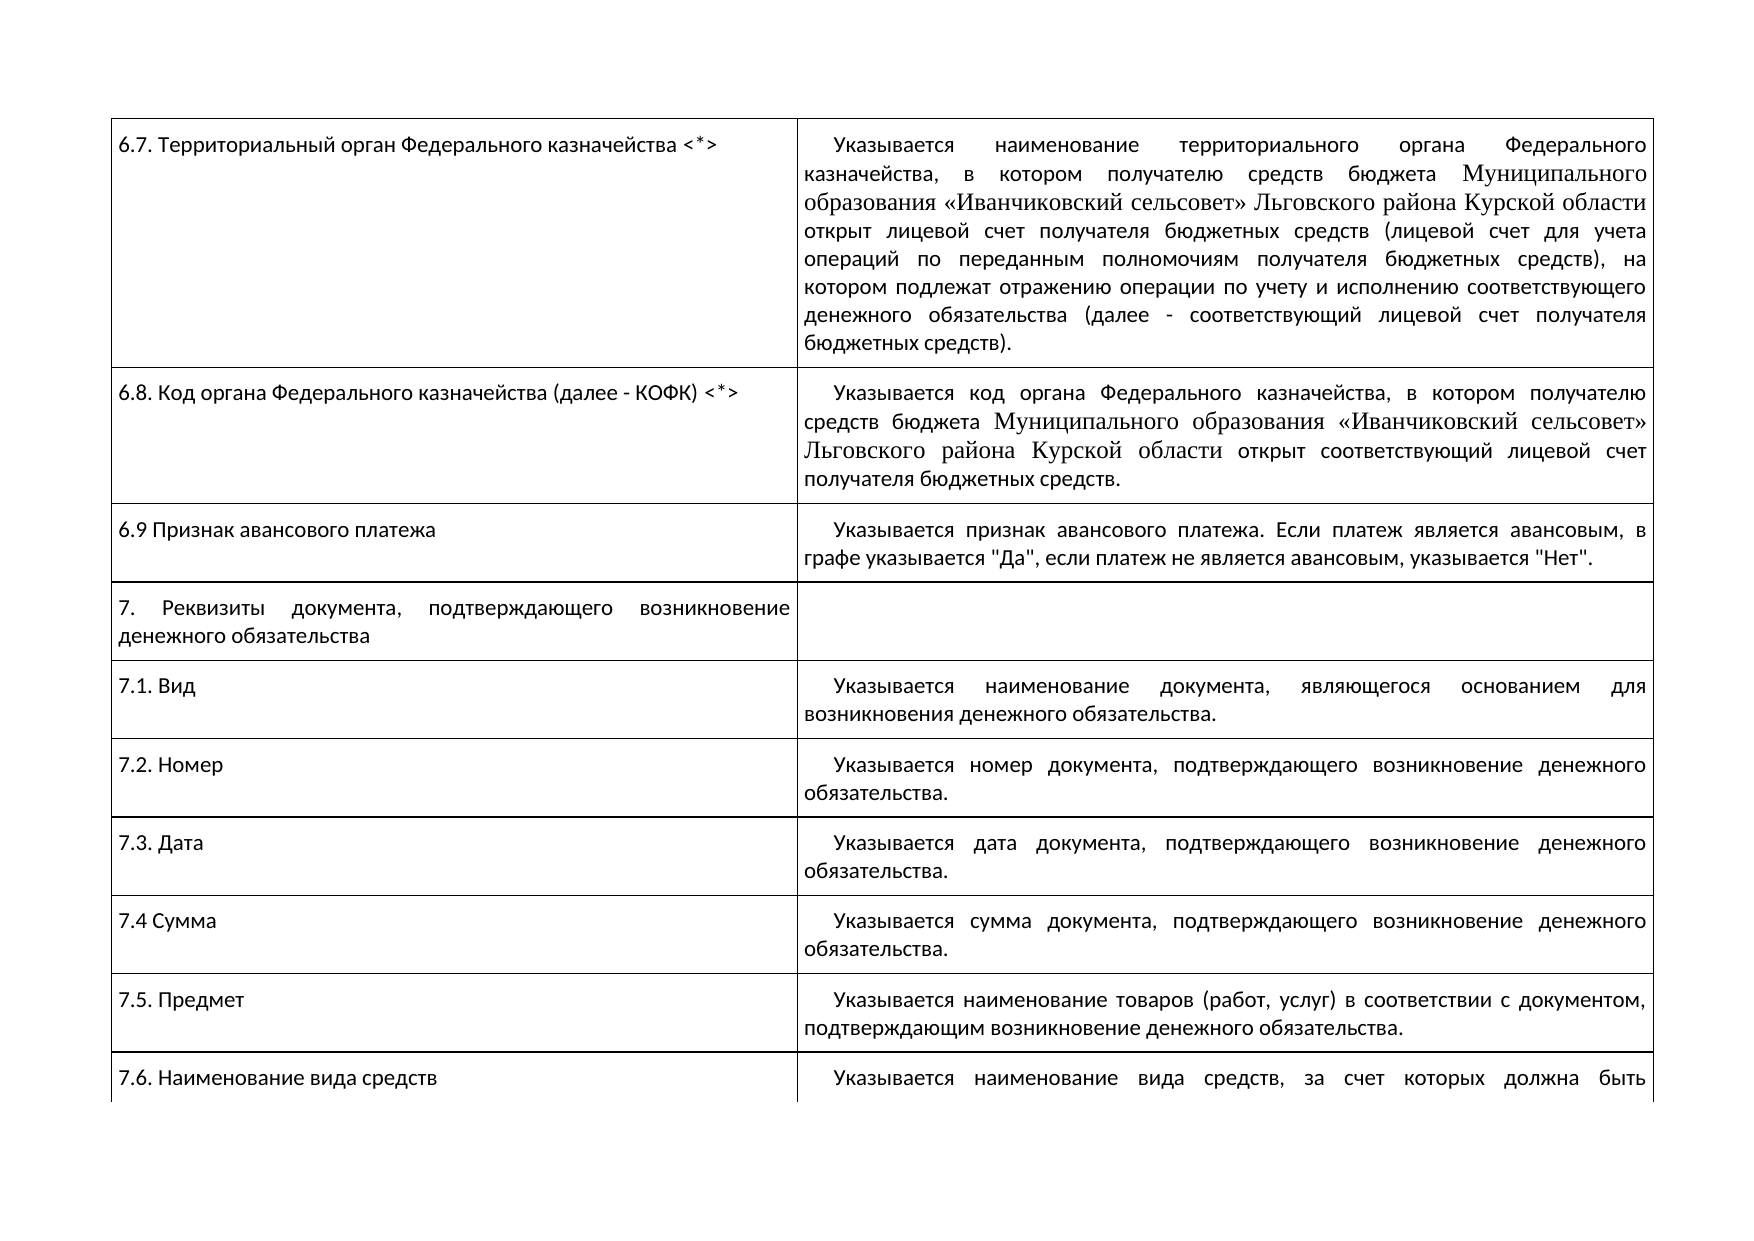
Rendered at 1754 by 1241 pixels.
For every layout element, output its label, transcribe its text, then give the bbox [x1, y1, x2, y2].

table_cell 7.4 Сумма [112, 896, 797, 973]
table_cell Указывается номер документа, подтверждающего возникновение денежного обязательства. [798, 739, 1653, 816]
table_cell 7. Реквизиты документа, подтверждающего возникновение денежного обязательства [112, 583, 797, 660]
table_cell 6.8. Код органа Федерального казначейства (далее - КОФК) <*> [112, 368, 797, 503]
table_cell Указывается наименование документа, являющегося основанием для возникновения денежного обязательства. [798, 661, 1653, 738]
table_cell 7.3. Дата [112, 818, 797, 895]
table_cell [798, 583, 1653, 660]
table_cell Указывается код органа Федерального казначейства, в котором получателю средств бюджета Муниципального образования «Иванчиковский сельсовет» Льговского района Курской области открыт соответствующий лицевой счет получателя бюджетных средств. [798, 368, 1653, 503]
table_cell Указывается наименование товаров (работ, услуг) в соответствии с документом, подтверждающим возникновение денежного обязательства. [798, 974, 1653, 1051]
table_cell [112, 1053, 797, 1102]
table_cell Указывается сумма документа, подтверждающего возникновение денежного обязательства. [798, 896, 1653, 973]
table_cell 7.2. Номер [112, 739, 797, 816]
table_cell Указывается наименование территориального органа Федерального казначейства, в котором получателю средств бюджета Муниципального образования «Иванчиковский сельсовет» Льговского района Курской области открыт лицевой счет получателя бюджетных средств (лицевой счет для учета операций по переданным полномочиям получателя бюджетных средств), на котором подлежат отражению операции по учету и исполнению соответствующего денежного обязательства (далее - соответствующий лицевой счет получателя бюджетных средств). [798, 119, 1653, 367]
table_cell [798, 1053, 1653, 1102]
table_cell 6.7. Территориальный орган Федерального казначейства <*> [112, 119, 797, 367]
table_cell 7.1. Вид [112, 661, 797, 738]
table_cell 6.9 Признак авансового платежа [112, 504, 797, 581]
table_cell Указывается дата документа, подтверждающего возникновение денежного обязательства. [798, 818, 1653, 895]
table_cell Указывается признак авансового платежа. Если платеж является авансовым, в графе указывается "Да", если платеж не является авансовым, указывается "Нет". [798, 504, 1653, 581]
table_cell 7.5. Предмет [112, 974, 797, 1051]
